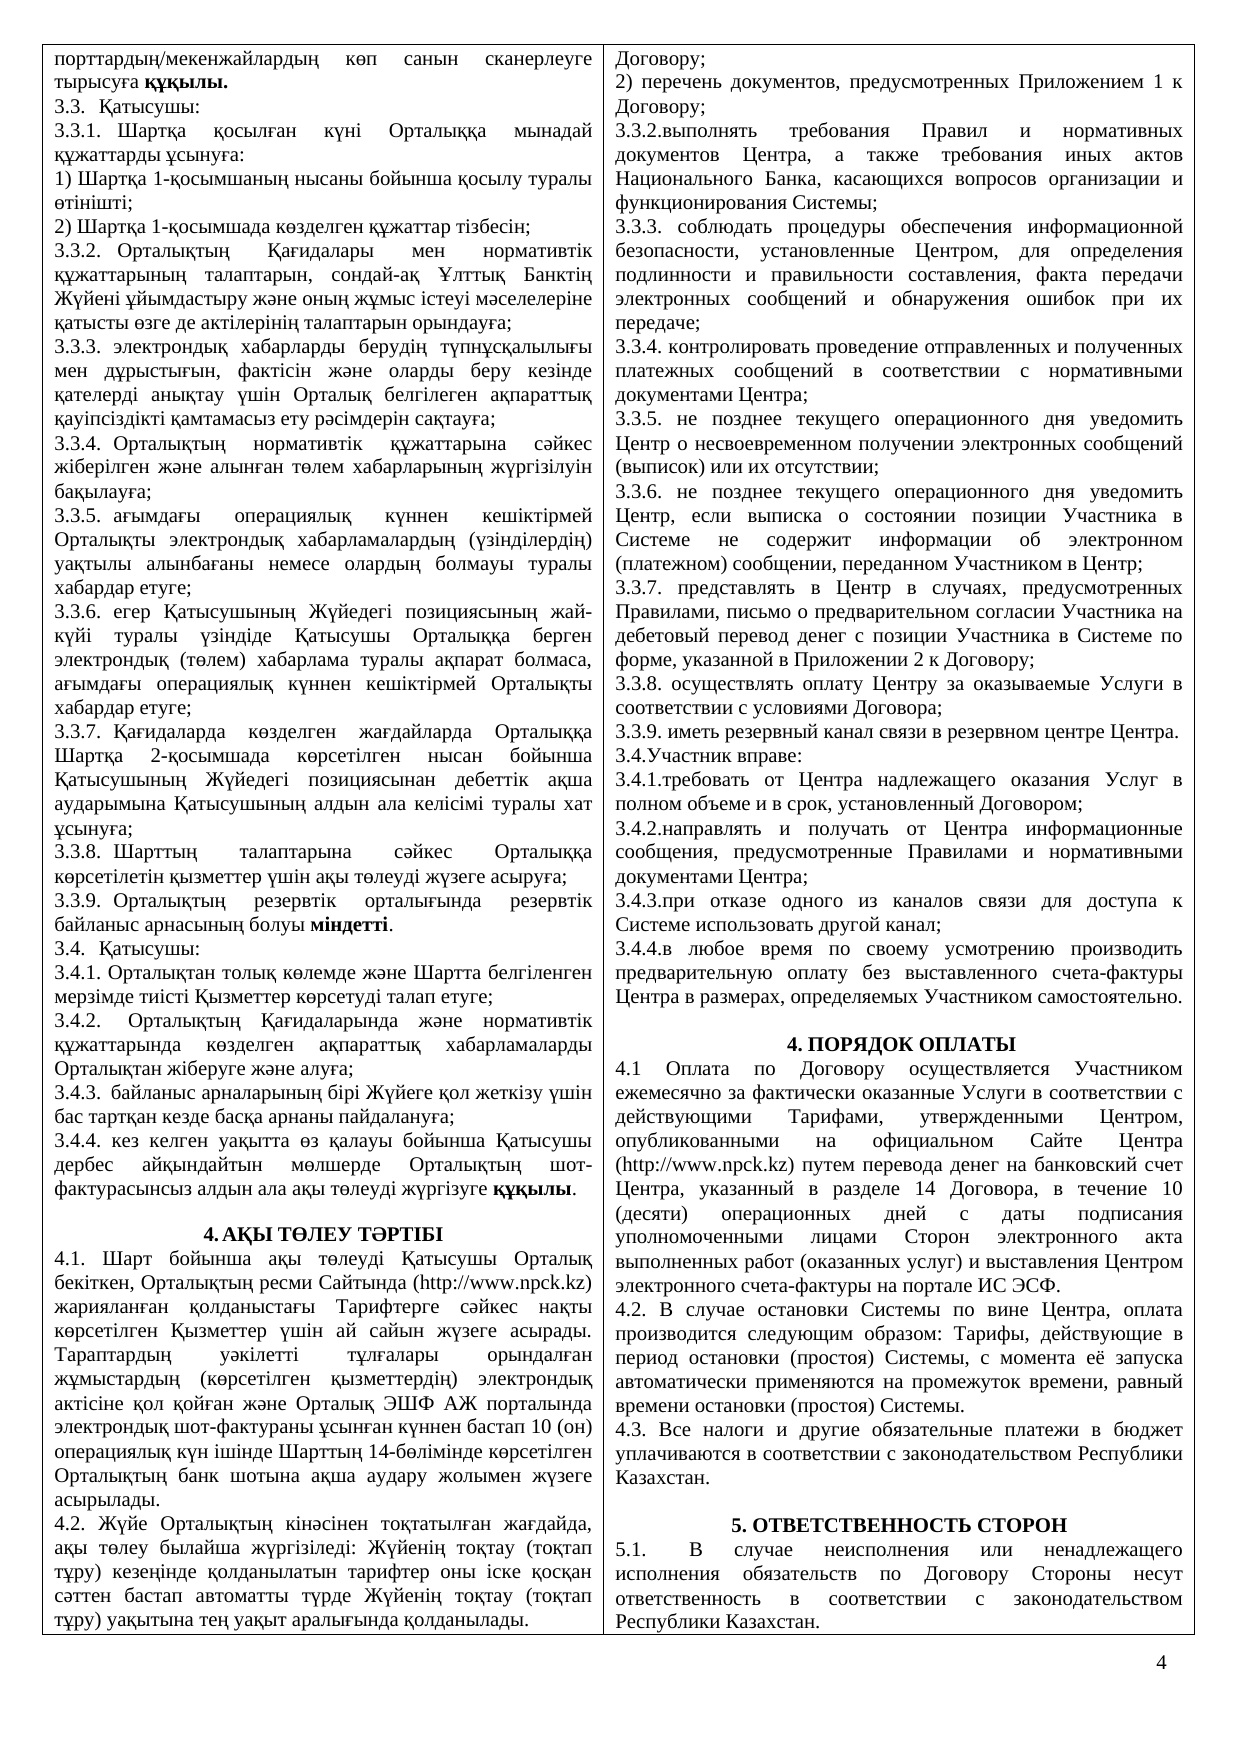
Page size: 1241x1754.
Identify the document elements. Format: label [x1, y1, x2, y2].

table_header [604, 45, 1194, 1633]
table_header [43, 45, 603, 1633]
